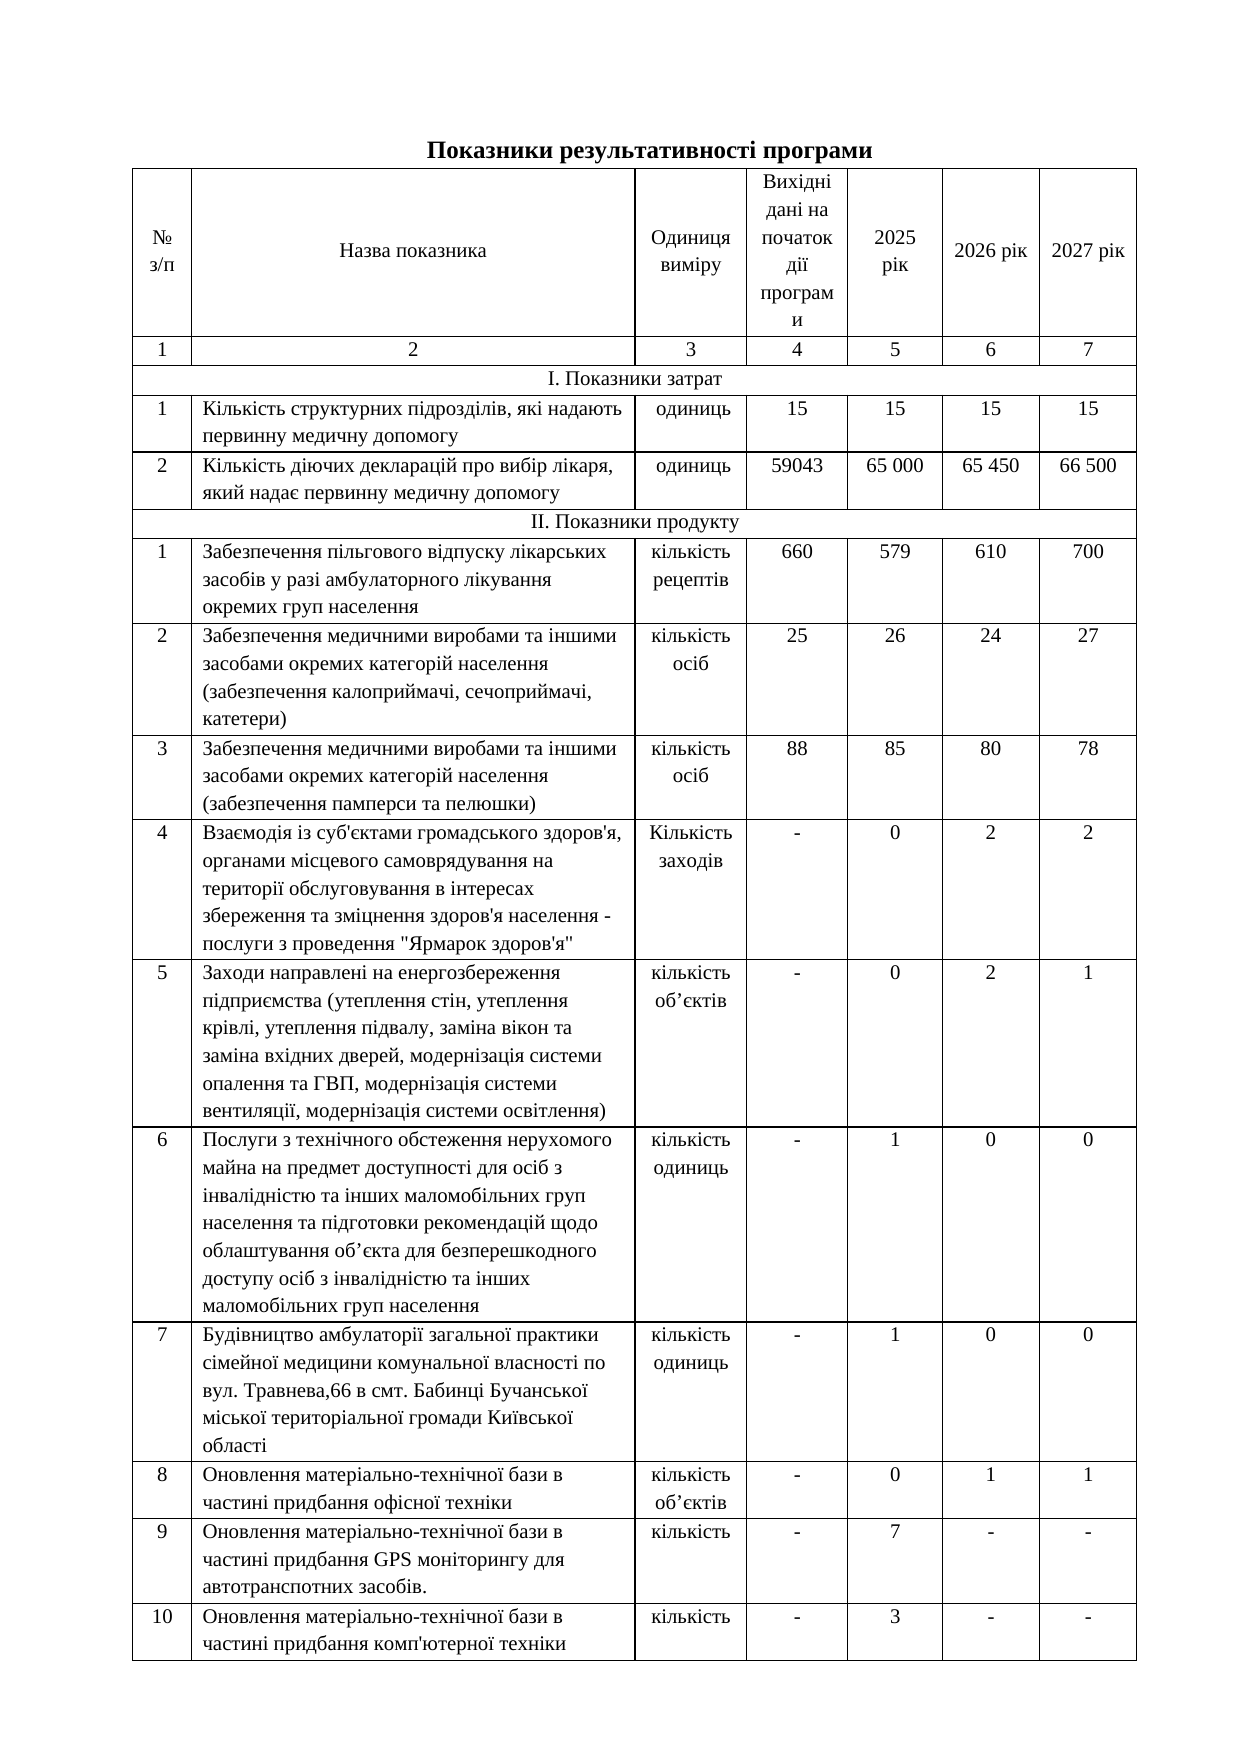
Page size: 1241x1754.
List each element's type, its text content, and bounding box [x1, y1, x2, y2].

table_header № з/п [133, 169, 191, 336]
table_cell 1 [133, 396, 191, 451]
table_cell 15 [943, 396, 1039, 451]
table_cell 610 [943, 539, 1039, 622]
table_cell 1 [133, 337, 191, 365]
table_cell - [747, 1323, 847, 1461]
table_cell - [747, 1462, 847, 1518]
table_cell 15 [848, 396, 942, 451]
table_cell 80 [943, 736, 1039, 819]
table_cell - [747, 960, 847, 1126]
table_cell Заходи направлені на енергозбереження підприємства (утеплення стін, утеплення крівлі, утеплення підвалу, заміна вікон та заміна вхідних дверей, модернізація системи опалення та ГВП, модернізація системи вентиляції, модернізація системи освітлення) [192, 960, 634, 1126]
table_cell 65 000 [848, 453, 942, 508]
table_cell - [1040, 1519, 1136, 1603]
table_cell кількість [636, 1519, 746, 1603]
table_cell кількість одиниць [636, 1128, 746, 1321]
table_cell 15 [1040, 396, 1136, 451]
table_cell Оновлення матеріально-технічної бази в частині придбання офісної техніки [192, 1462, 634, 1518]
table_cell Взаємодія із суб'єктами громадського здоров'я, органами місцевого самоврядування на території обслуговування в інтересах збереження та зміцнення здоров'я населення - послуги з проведення "Ярмарок здоров'я" [192, 820, 634, 959]
table_cell 7 [133, 1323, 191, 1461]
table_cell 1 [943, 1462, 1039, 1518]
table_cell 0 [848, 820, 942, 959]
table_cell 26 [848, 624, 942, 734]
table_header 2026 рік [943, 169, 1039, 336]
table_cell 9 [133, 1519, 191, 1603]
table_header 2027 рік [1040, 169, 1136, 336]
table_cell 1 [1040, 960, 1136, 1126]
table_cell 1 [1040, 1462, 1136, 1518]
table_cell 7 [848, 1519, 942, 1603]
table_cell 0 [943, 1128, 1039, 1321]
table_cell 0 [1040, 1323, 1136, 1461]
table_cell Послуги з технічного обстеження нерухомого майна на предмет доступності для осіб з інвалідністю та інших маломобільних груп населення та підготовки рекомендацій щодо облаштування об’єкта для безперешкодного доступу осіб з інвалідністю та інших маломобільних груп населення [192, 1128, 634, 1321]
table_cell Кількість діючих декларацій про вибір лікаря, який надає первинну медичну допомогу [192, 453, 634, 508]
table_cell 8 [133, 1462, 191, 1518]
table_cell Оновлення матеріально-технічної бази в частині придбання комп'ютерної техніки [192, 1604, 634, 1660]
table_cell 85 [848, 736, 942, 819]
table_cell 3 [636, 337, 746, 365]
table_cell 1 [848, 1128, 942, 1321]
table_cell 1 [133, 539, 191, 622]
table_cell 7 [1040, 337, 1136, 365]
table_cell 579 [848, 539, 942, 622]
table_cell 0 [1040, 1128, 1136, 1321]
table_cell - [747, 820, 847, 959]
table_cell 660 [747, 539, 847, 622]
table_cell - [747, 1128, 847, 1321]
table_header Вихідні дані на початок дії програми [747, 169, 847, 336]
table_cell 2 [943, 820, 1039, 959]
table_cell - [747, 1519, 847, 1603]
table_cell 0 [848, 1462, 942, 1518]
table_cell Кількість структурних підрозділів, які надають первинну медичну допомогу [192, 396, 634, 451]
table_cell ІІ. Показники продукту [133, 510, 1136, 538]
table_cell 2 [943, 960, 1039, 1126]
text Показники результативності програми [148, 135, 1152, 164]
table_cell Кількість заходів [636, 820, 746, 959]
table_cell Будівництво амбулаторії загальної практики сімейної медицини комунальної власності по вул. Травнева,66 в смт. Бабинці Бучанської міської територіальної громади Київської області [192, 1323, 634, 1461]
table_header Одиниця виміру [636, 169, 746, 336]
table_cell Забезпечення медичними виробами та іншими засобами окремих категорій населення (забезпечення калоприймачі, сечоприймачі, катетери) [192, 624, 634, 734]
table_cell - [943, 1519, 1039, 1603]
table_cell кількість об’єктів [636, 960, 746, 1126]
table_cell кількість рецептів [636, 539, 746, 622]
table_cell 4 [747, 337, 847, 365]
table_cell 0 [848, 960, 942, 1126]
table_cell Забезпечення пільгового відпуску лікарських засобів у разі амбулаторного лікування окремих груп населення [192, 539, 634, 622]
table_cell 4 [133, 820, 191, 959]
table_cell - [747, 1604, 847, 1660]
table_cell 59043 [747, 453, 847, 508]
table_cell 5 [848, 337, 942, 365]
table_cell І. Показники затрат [133, 366, 1136, 394]
table_header 2025 рік [848, 169, 942, 336]
table_cell 24 [943, 624, 1039, 734]
table_cell - [1040, 1604, 1136, 1660]
table_cell одиниць [636, 396, 746, 451]
table_cell 25 [747, 624, 847, 734]
table_cell 2 [133, 624, 191, 734]
table_cell 6 [943, 337, 1039, 365]
table_cell 88 [747, 736, 847, 819]
table_cell 2 [192, 337, 634, 365]
table_cell кількість осіб [636, 736, 746, 819]
table_cell кількість об’єктів [636, 1462, 746, 1518]
table_cell - [943, 1604, 1039, 1660]
table_cell кількість [636, 1604, 746, 1660]
table_cell 1 [848, 1323, 942, 1461]
table_cell 2 [1040, 820, 1136, 959]
table_cell 65 450 [943, 453, 1039, 508]
table_cell Оновлення матеріально-технічної бази в частині придбання GPS моніторингу для автотранспотних засобів. [192, 1519, 634, 1603]
table_cell кількість осіб [636, 624, 746, 734]
table_cell 27 [1040, 624, 1136, 734]
table_cell 10 [133, 1604, 191, 1660]
table_cell 66 500 [1040, 453, 1136, 508]
table_cell 6 [133, 1128, 191, 1321]
table_cell 3 [848, 1604, 942, 1660]
table_cell одиниць [636, 453, 746, 508]
table_cell кількість одиниць [636, 1323, 746, 1461]
table_cell 78 [1040, 736, 1136, 819]
table_cell 0 [943, 1323, 1039, 1461]
table_cell 3 [133, 736, 191, 819]
table_cell Забезпечення медичними виробами та іншими засобами окремих категорій населення (забезпечення памперси та пелюшки) [192, 736, 634, 819]
table_cell 2 [133, 453, 191, 508]
table_cell 700 [1040, 539, 1136, 622]
table_cell 5 [133, 960, 191, 1126]
table_header Назва показника [192, 169, 634, 336]
table_cell 15 [747, 396, 847, 451]
